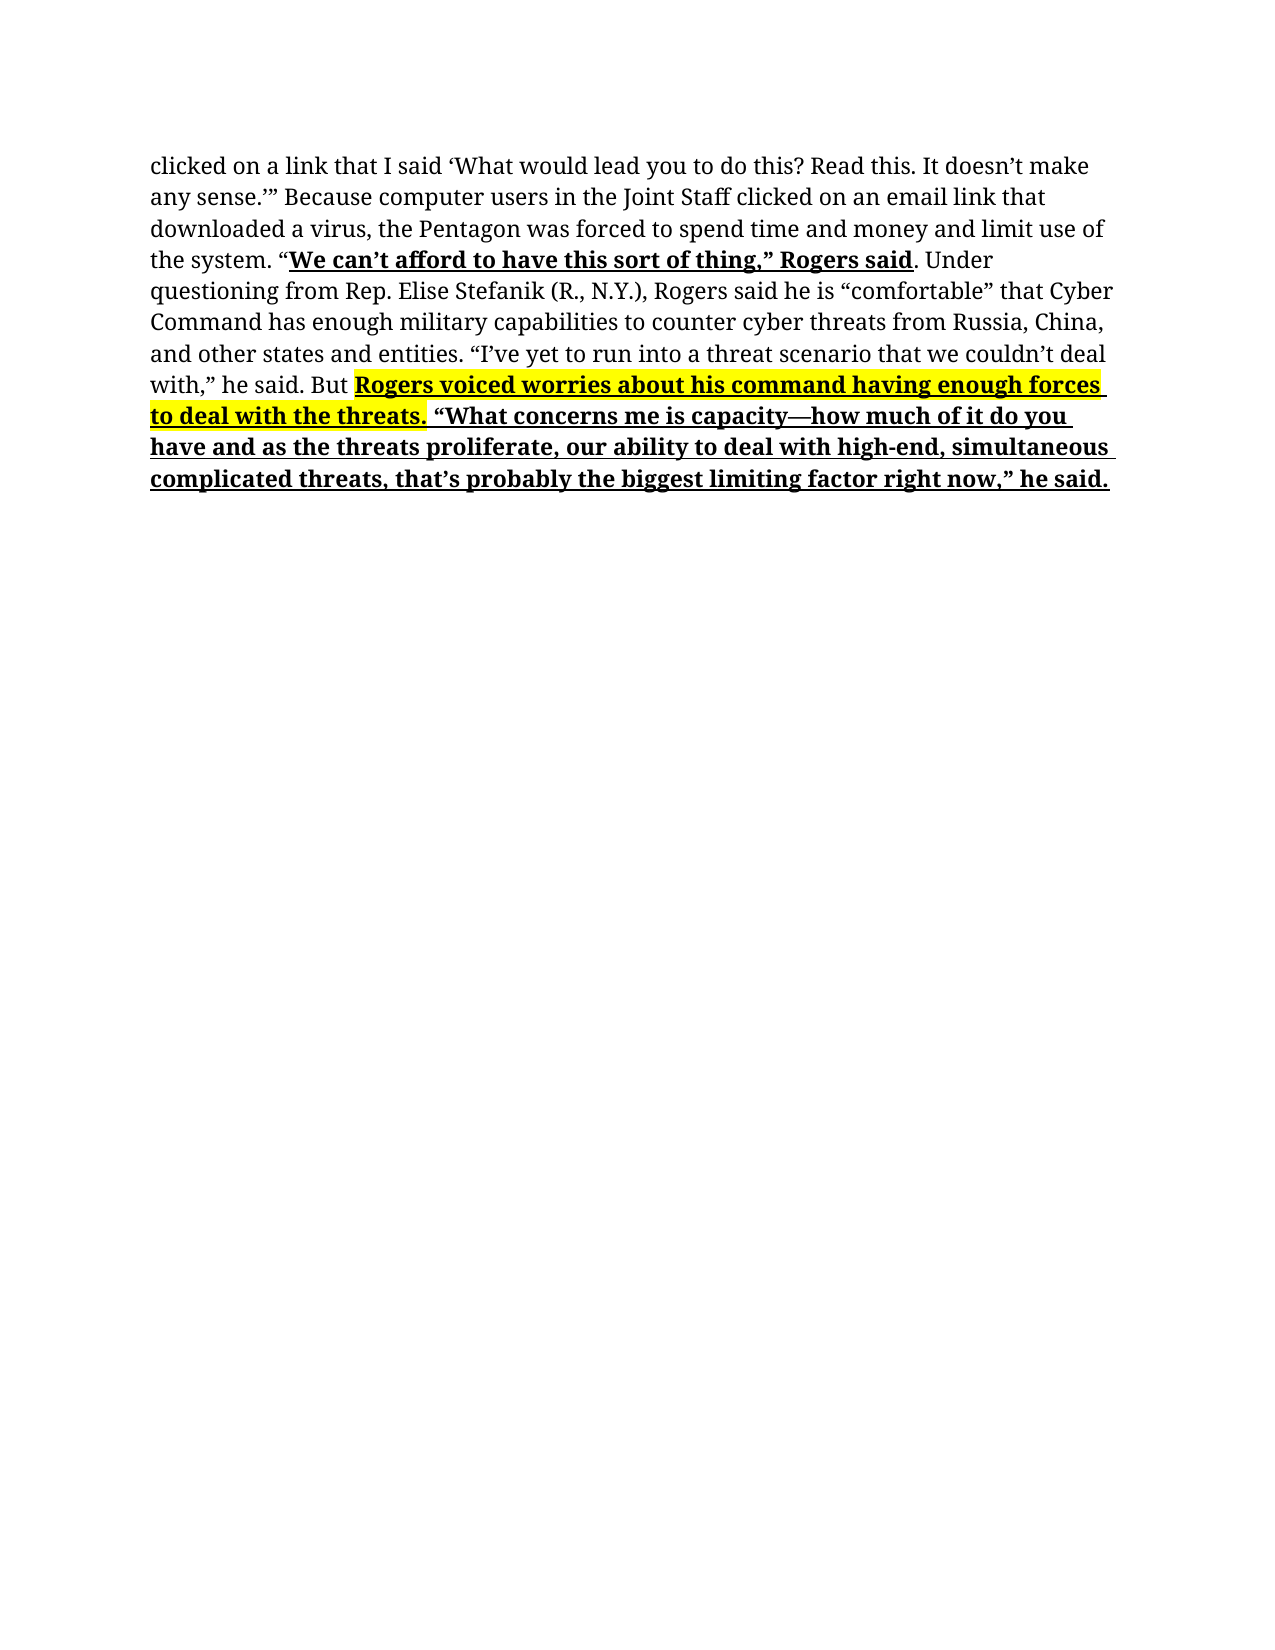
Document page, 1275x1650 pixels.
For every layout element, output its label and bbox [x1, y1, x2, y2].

text [150, 150, 1125, 494]
